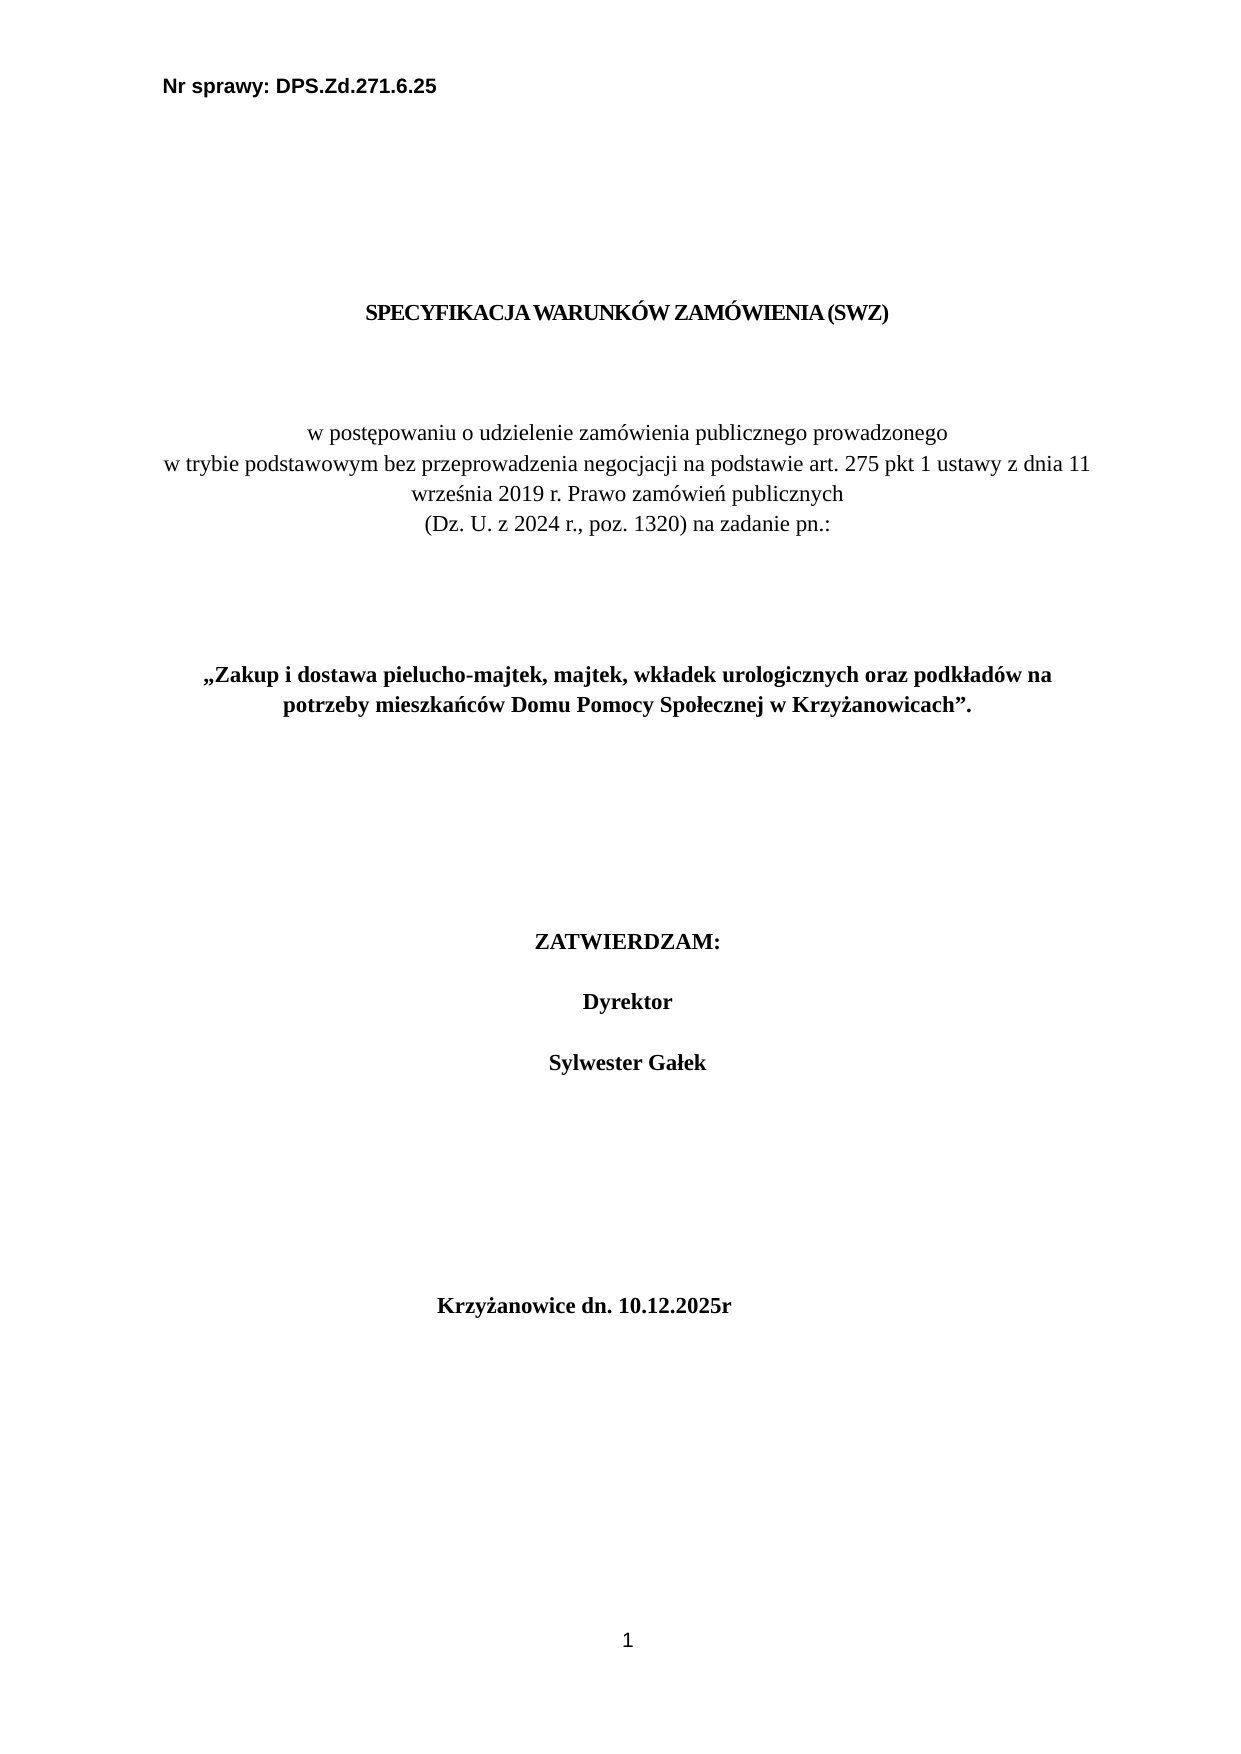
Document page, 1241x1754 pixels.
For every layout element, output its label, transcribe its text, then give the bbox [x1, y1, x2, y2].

text Krzyżanowice dn. 10.12.2025r [162, 1292, 1093, 1318]
text ZATWIERDZAM: [162, 928, 1093, 954]
text Sylwester Gałek [162, 1049, 1093, 1075]
text Dyrektor [162, 988, 1093, 1014]
text „Zakup i dostawa pielucho-majtek, majtek, wkładek urologicznych oraz podkładów na potrzeby mieszkańców Domu Pomocy Społecznej w Krzyżanowicach”. [162, 661, 1093, 718]
text w postępowaniu o udzielenie zamówienia publicznego prowadzonego [162, 419, 1093, 446]
text SPECYFIKACJA WARUNKÓW ZAMÓWIENIA (SWZ) [162, 299, 1093, 325]
text (Dz. U. z 2024 r., poz. 1320) na zadanie pn.: [162, 510, 1093, 536]
text w trybie podstawowym bez przeprowadzenia negocjacji na podstawie art. 275 pkt 1 ustawy z dnia 11 września 2019 r. Prawo zamówień publicznych [162, 450, 1093, 506]
